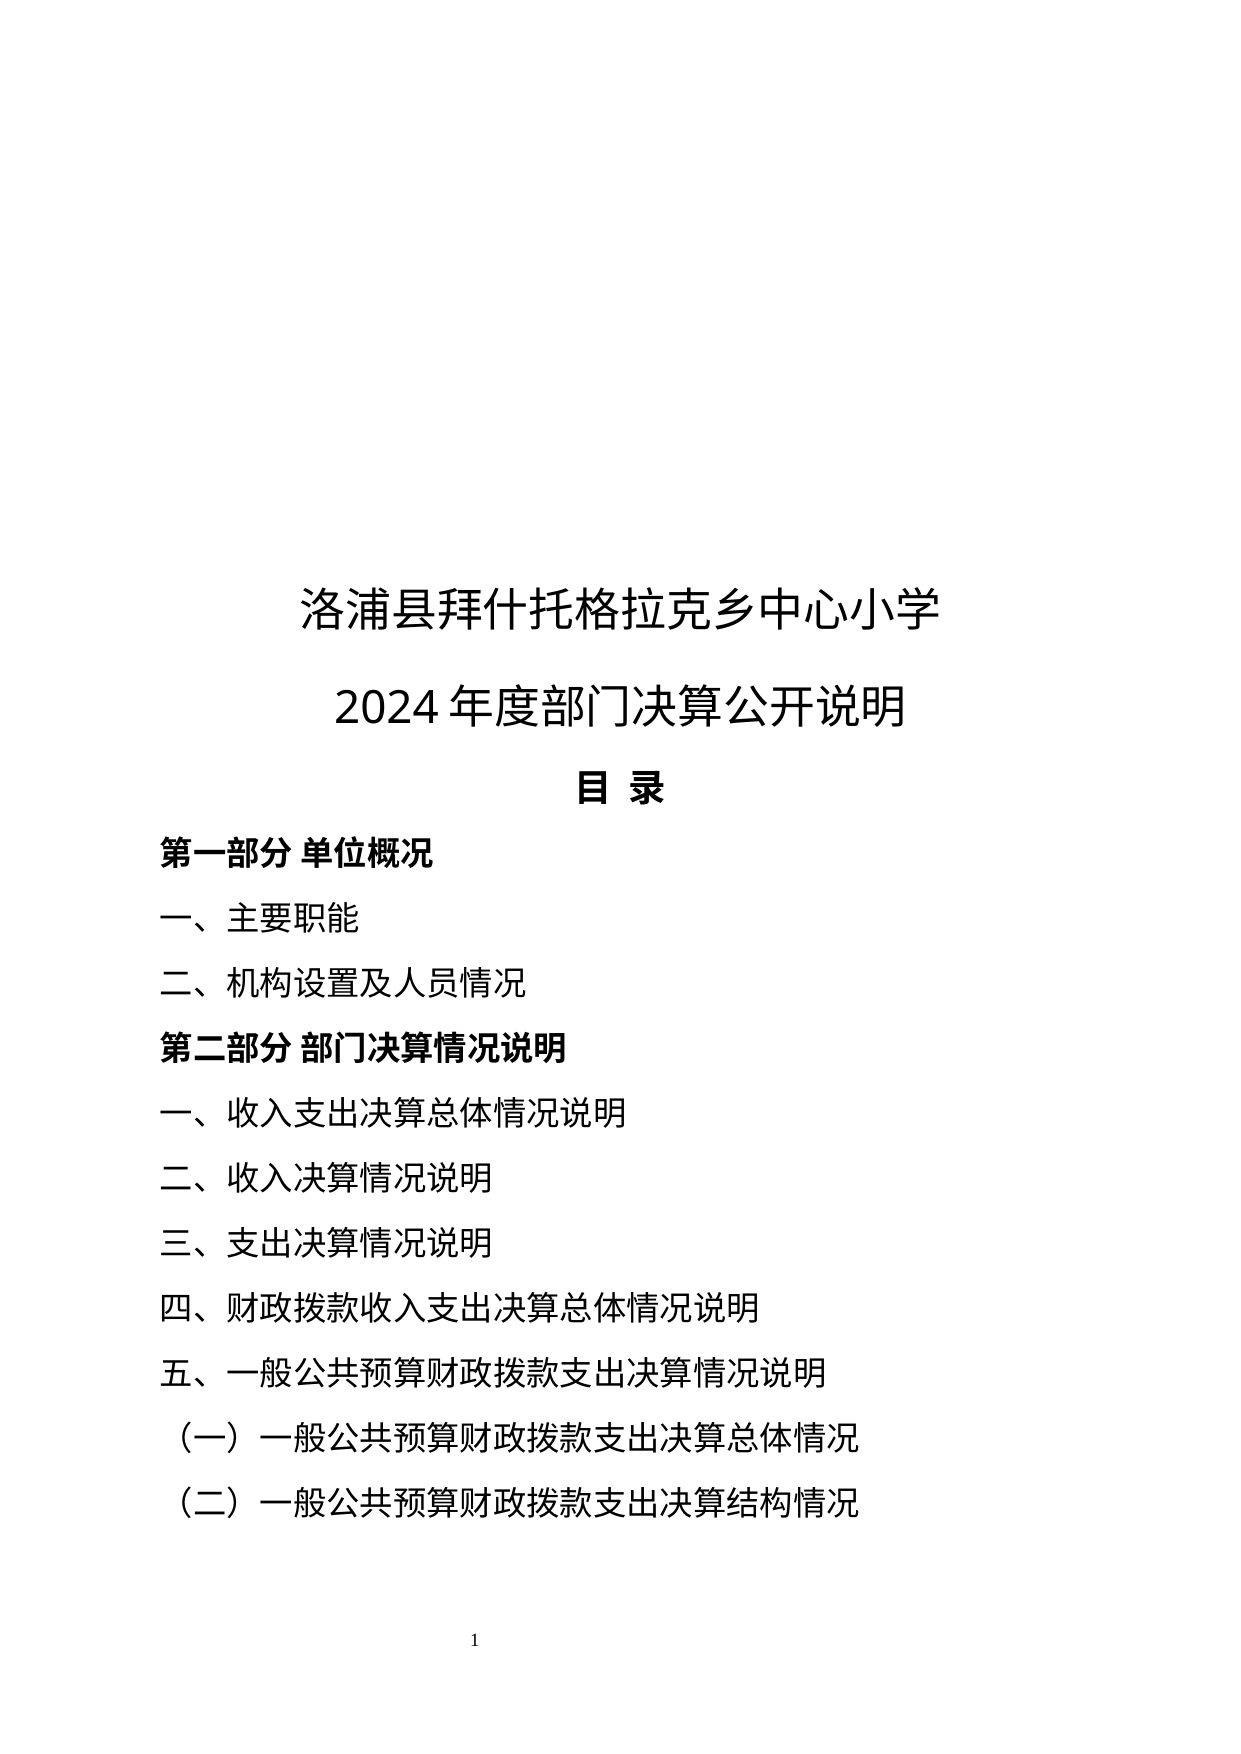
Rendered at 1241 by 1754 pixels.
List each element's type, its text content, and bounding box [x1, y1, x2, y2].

text （二）一般公共预算财政拨款支出决算结构情况 [159, 1468, 1081, 1533]
text 二、收入决算情况说明 [159, 1143, 1081, 1208]
text （一）一般公共预算财政拨款支出决算总体情况 [159, 1403, 1081, 1468]
text 四、财政拨款收入支出决算总体情况说明 [159, 1273, 1081, 1338]
text 一、主要职能 [159, 883, 1081, 948]
text 目 录 [159, 753, 1081, 818]
text 洛浦县拜什托格拉克乡中心小学 [159, 558, 1081, 655]
text 2024年度部门决算公开说明 [159, 655, 1081, 753]
text 五、一般公共预算财政拨款支出决算情况说明 [159, 1338, 1081, 1403]
text 第二部分 部门决算情况说明 [159, 1013, 1081, 1078]
text 二、机构设置及人员情况 [159, 948, 1081, 1013]
text 一、收入支出决算总体情况说明 [159, 1078, 1081, 1143]
text 第一部分 单位概况 [159, 818, 1081, 883]
text 三、支出决算情况说明 [159, 1208, 1081, 1273]
